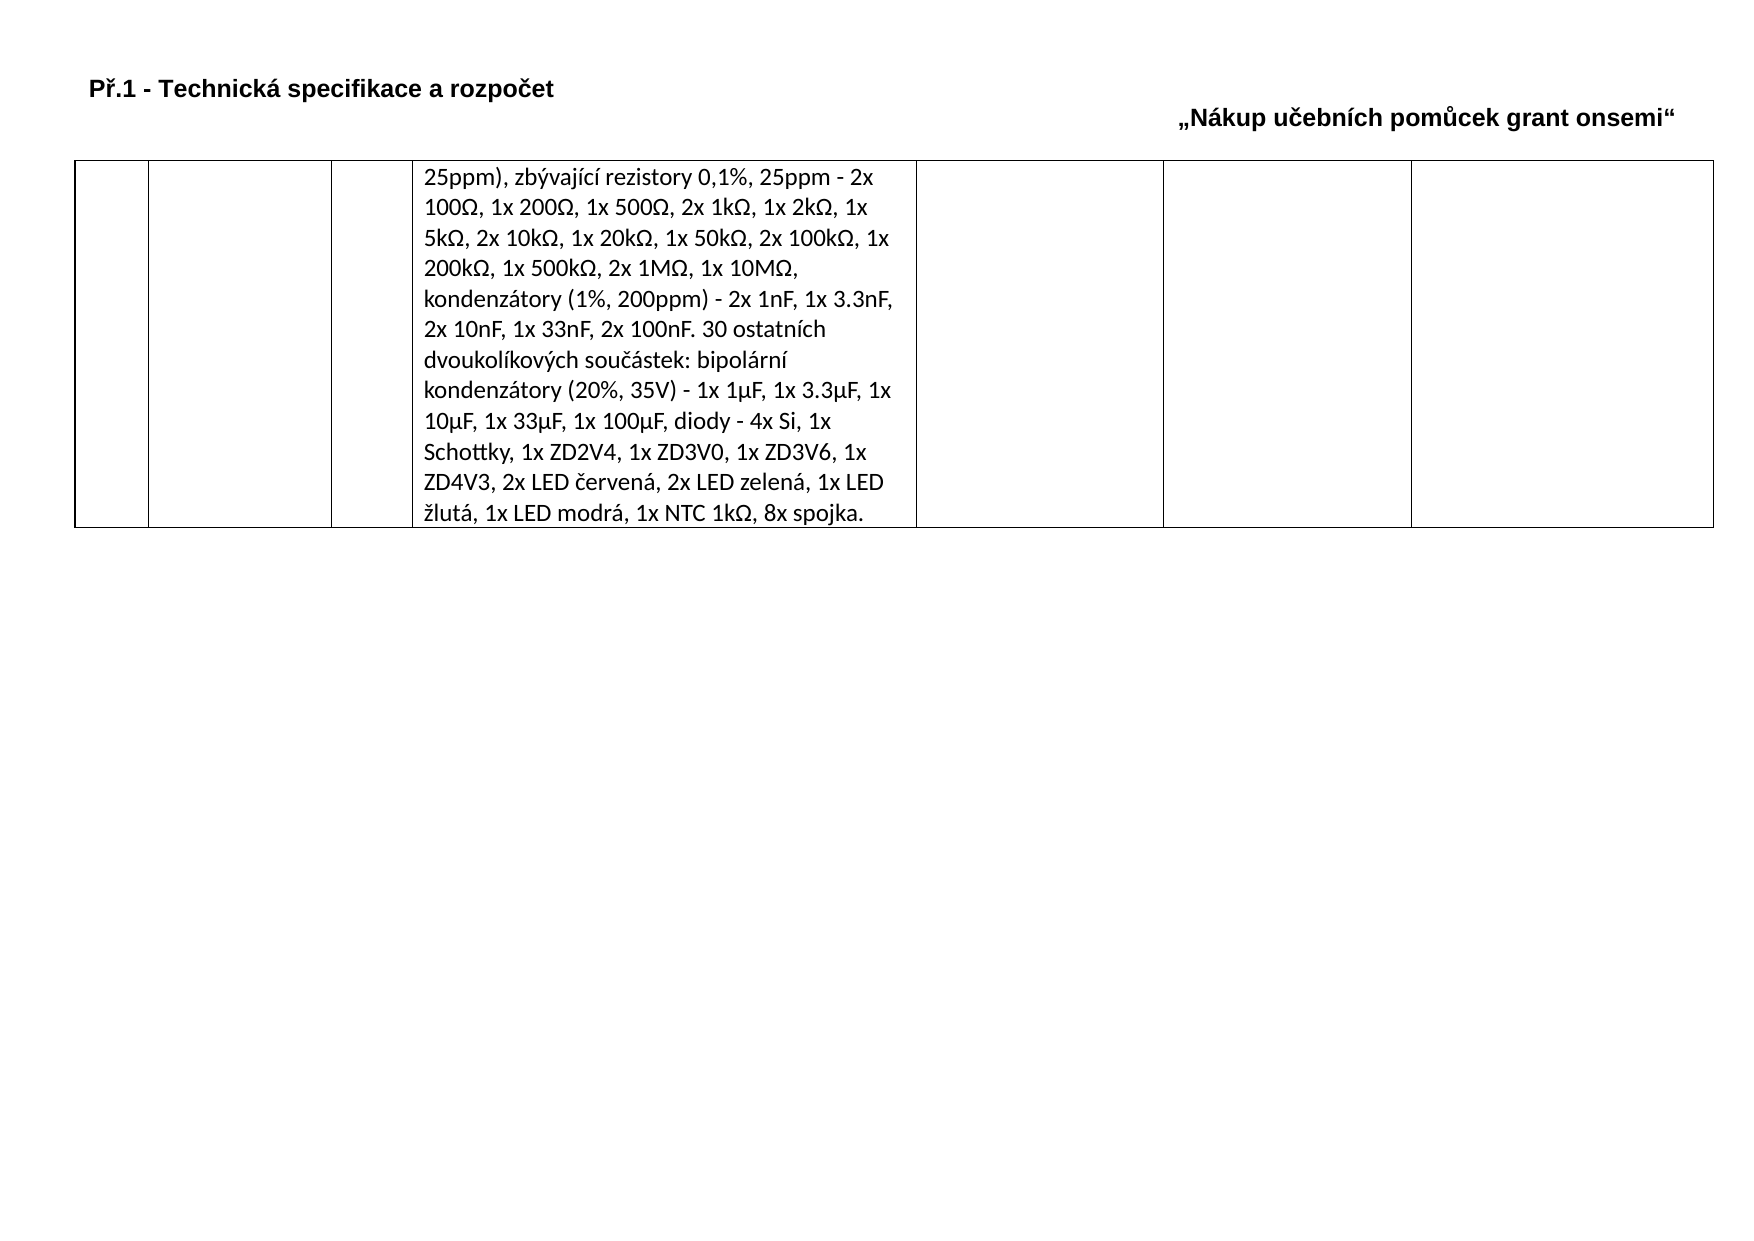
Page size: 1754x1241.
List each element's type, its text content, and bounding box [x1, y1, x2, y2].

table_cell [1164, 161, 1411, 527]
table_cell [1412, 161, 1713, 527]
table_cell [413, 161, 916, 527]
table_cell 6 [76, 161, 148, 527]
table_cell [149, 161, 331, 527]
table_cell 5 [332, 161, 412, 527]
table_cell [917, 161, 1163, 527]
